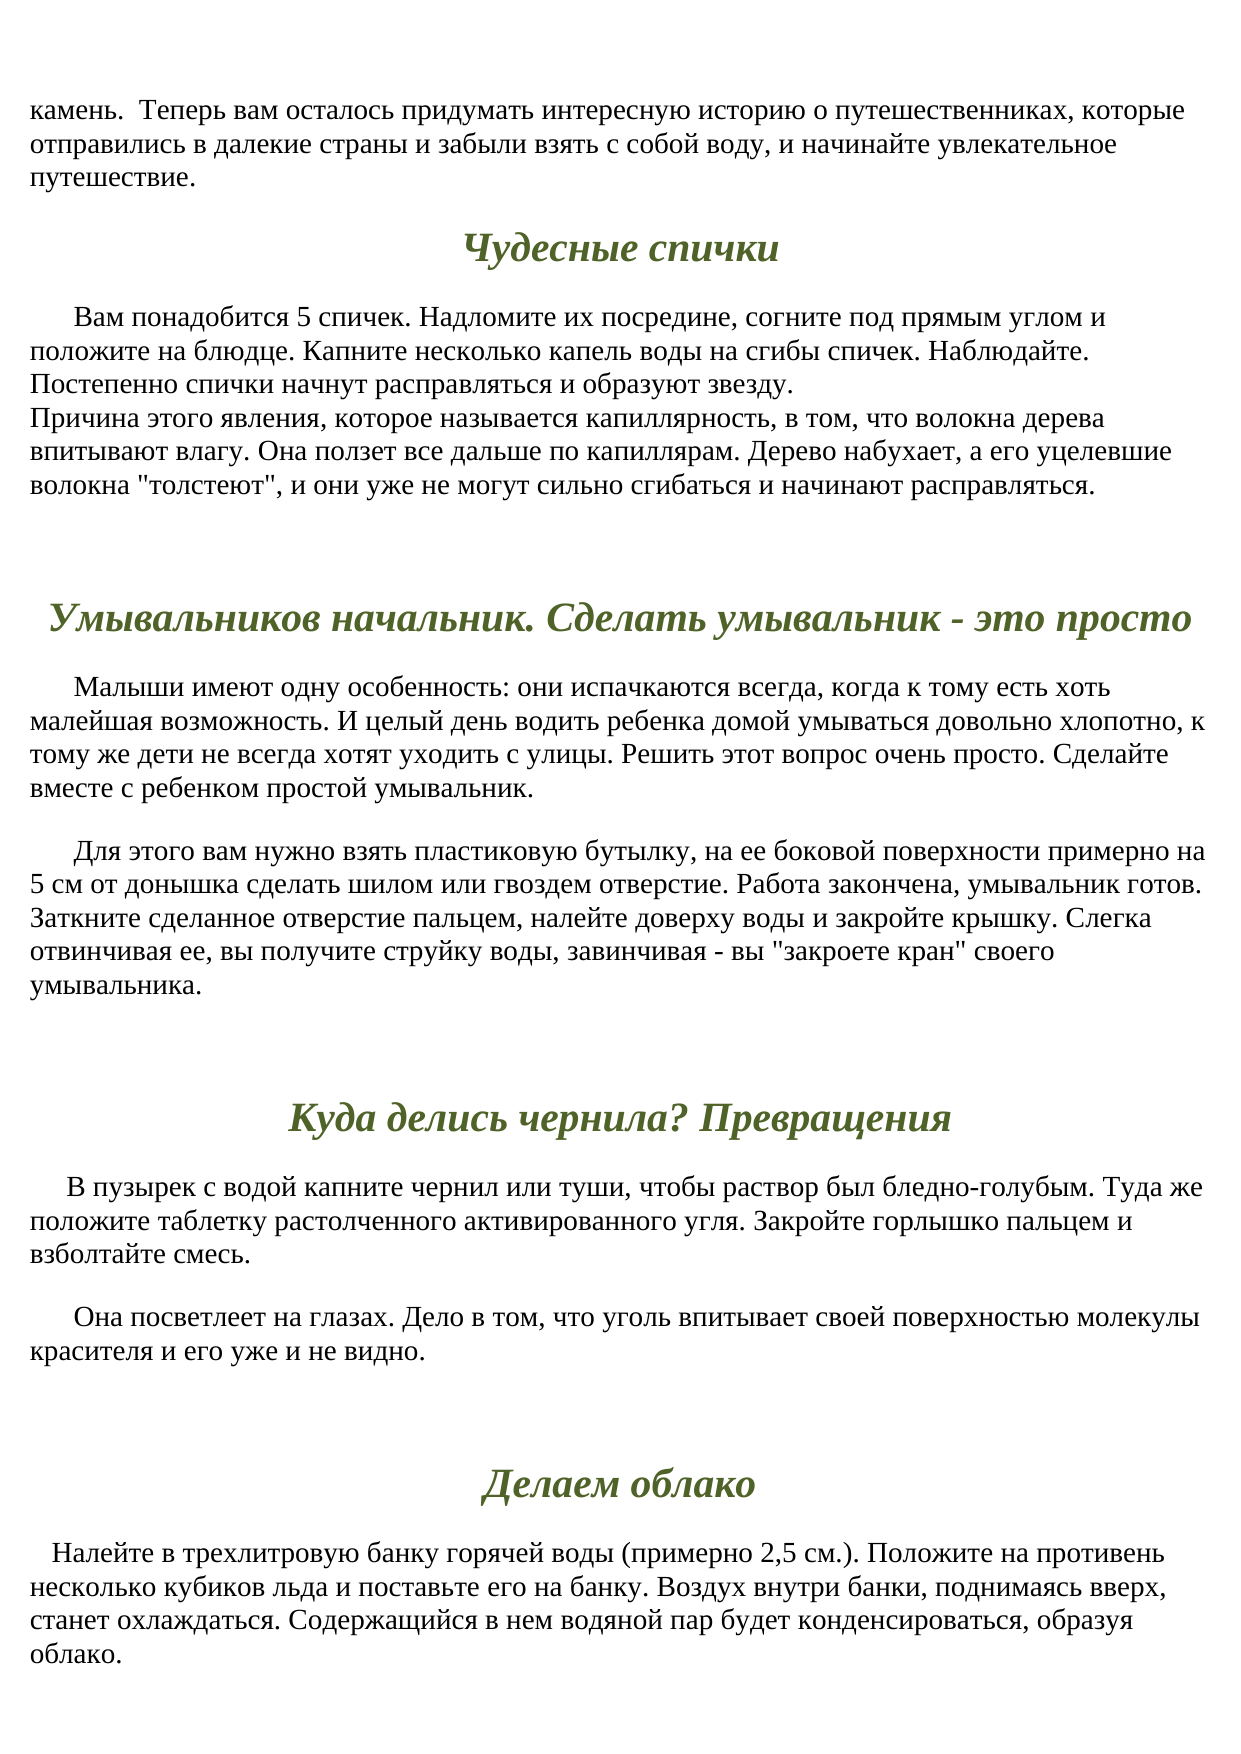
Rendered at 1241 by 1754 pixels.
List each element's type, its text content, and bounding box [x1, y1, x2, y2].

text Для этого вам нужно взять пластиковую бутылку, на ее боковой поверхности примерно на 5 см от донышка сделать шилом или гвоздем отверстие. Работа закончена, умывальник готов. Заткните сделанное отверстие пальцем, налейте доверху воды и закройте крышку. Слегка отвинчивая ее, вы получите струйку воды, завинчивая - вы "закроете кран" своего умывальника. [29, 833, 1211, 1000]
text Вам понадобится 5 спичек. Надломите их посредине, согните под прямым углом и положите на блюдце. Капните несколько капель воды на сгибы спичек. Наблюдайте. Постепенно спички начнут расправляться и образуют звезду. Причина этого явления, которое называется капиллярность, в том, что волокна дерева впитывают влагу. Она ползет все дальше по капиллярам. Дерево набухает, а его уцелевшие волокна "толстеют", и они уже не могут сильно сгибаться и начинают расправляться. [29, 299, 1211, 500]
text Умывальников начальник. Сделать умывальник - это просто [29, 592, 1211, 640]
text В пузырек с водой капните чернил или туши, чтобы раствор был бледно-голубым. Туда же положите таблетку растолченного активированного угля. Закройте горлышко пальцем и взболтайте смесь. [29, 1169, 1211, 1270]
text Чудесные спички [29, 222, 1211, 270]
text Она посветлеет на глазах. Дело в том, что уголь впитывает своей поверхностью молекулы красителя и его уже и не видно. [29, 1299, 1211, 1366]
text Налейте в трехлитровую банку горячей воды (примерно 2,5 см.). Положите на противень несколько кубиков льда и поставьте его на банку. Воздух внутри банки, поднимаясь вверх, станет охлаждаться. Содержащийся в нем водяной пар будет конденсироваться, образуя облако. [29, 1535, 1211, 1669]
text Куда делись чернила? Превращения [29, 1092, 1211, 1140]
text Малыши имеют одну особенность: они испачкаются всегда, когда к тому есть хоть малейшая возможность. И целый день водить ребенка домой умываться довольно хлопотно, к тому же дети не всегда хотят уходить с улицы. Решить этот вопрос очень просто. Сделайте вместе с ребенком простой умывальник. [29, 669, 1211, 803]
text Делаем облако [29, 1458, 1211, 1506]
text камень. Теперь вам осталось придумать интересную историю о путешественниках, которые отправились в далекие страны и забыли взять с собой воду, и начинайте увлекательное путешествие. [29, 92, 1211, 193]
